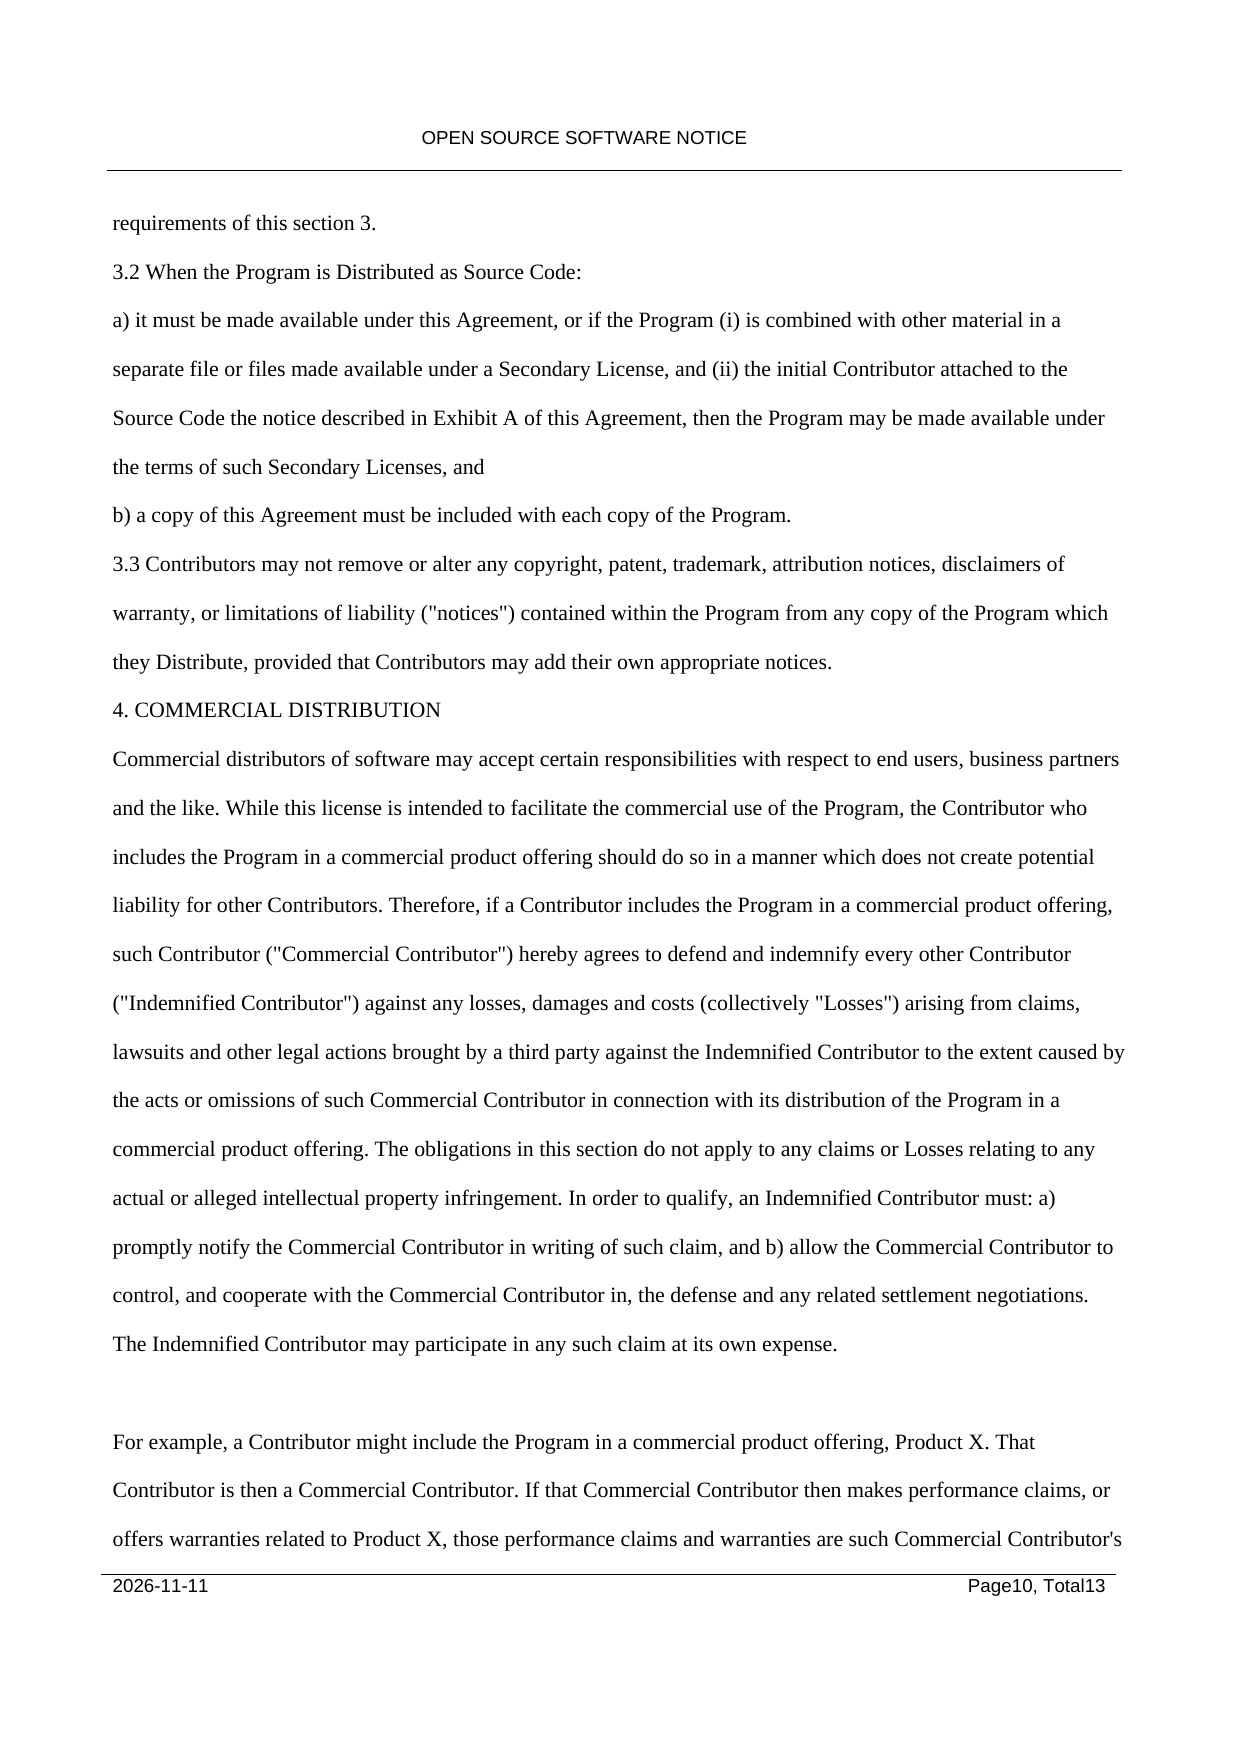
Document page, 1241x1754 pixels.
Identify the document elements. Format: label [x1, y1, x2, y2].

text [112, 206, 1128, 1555]
